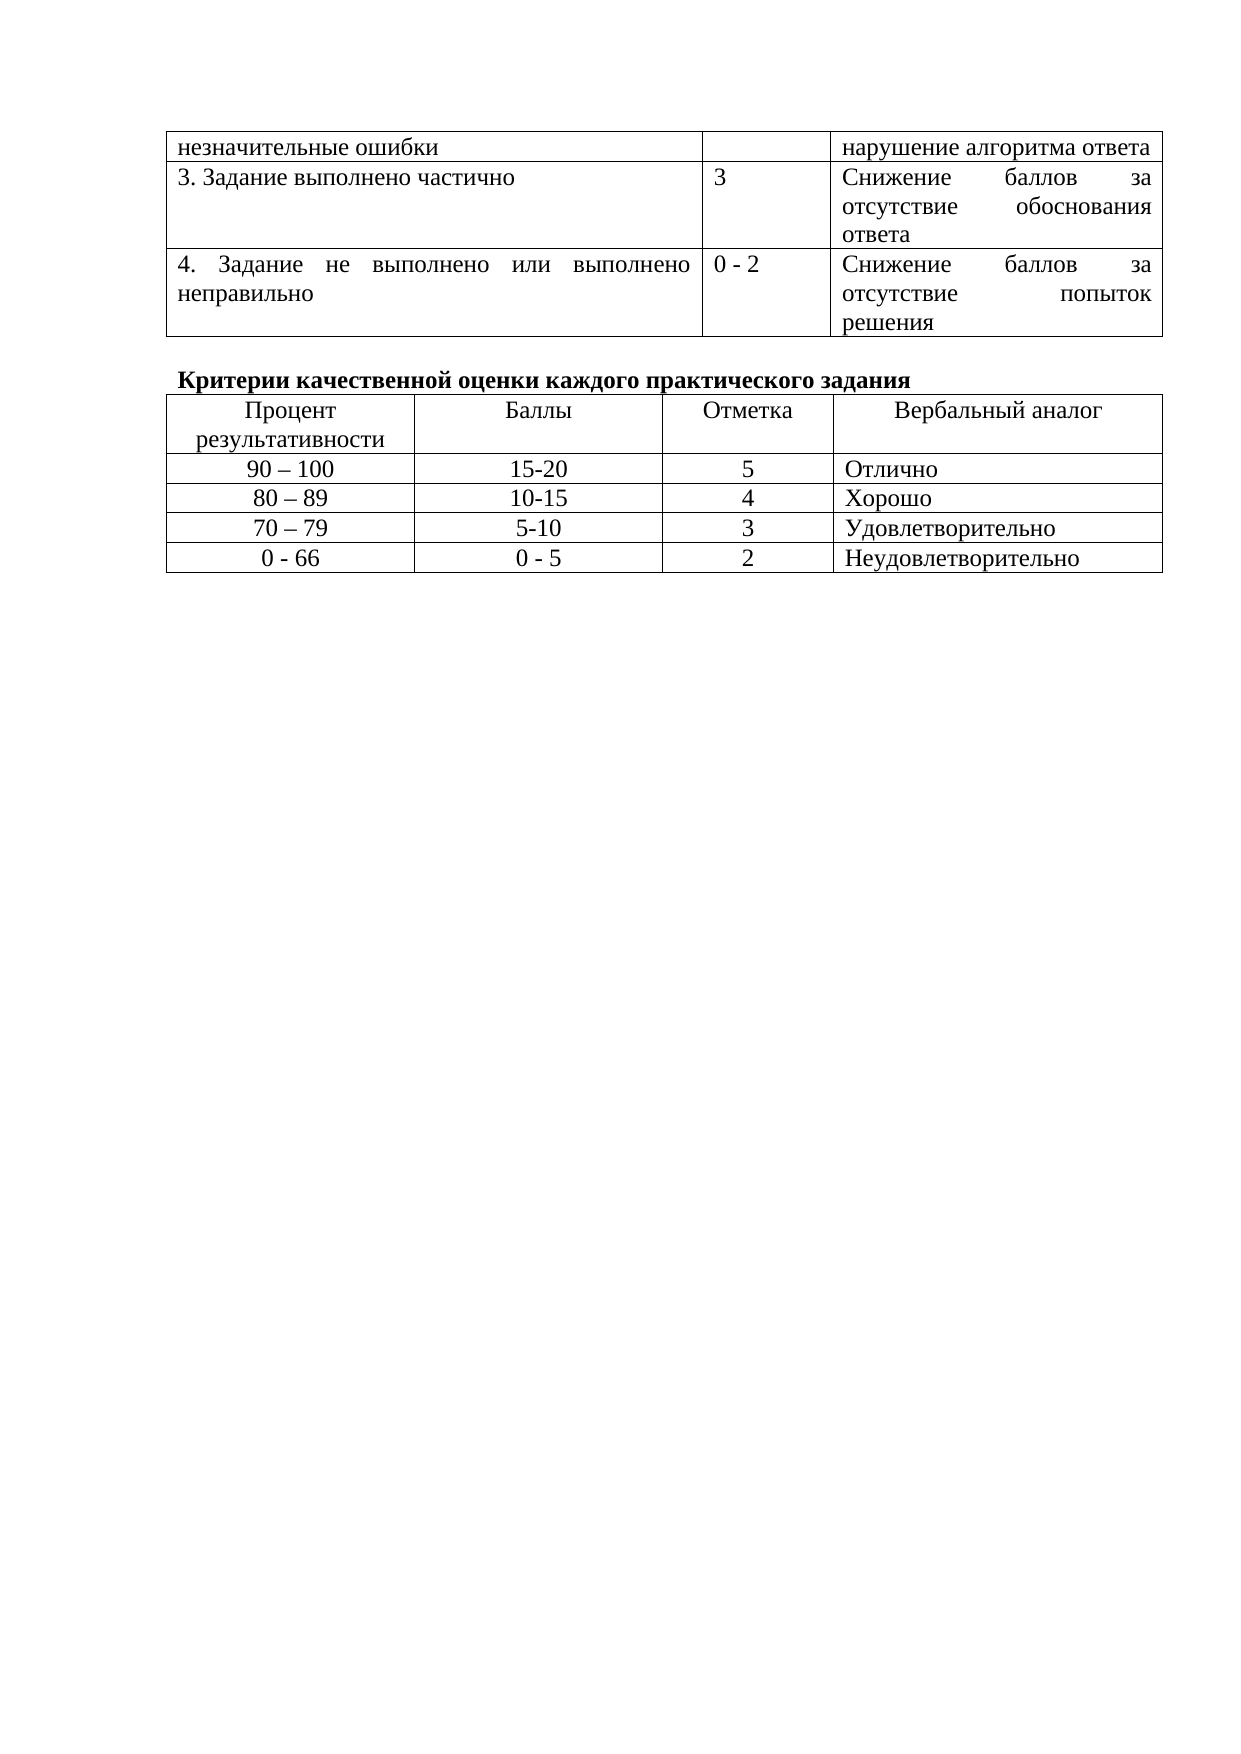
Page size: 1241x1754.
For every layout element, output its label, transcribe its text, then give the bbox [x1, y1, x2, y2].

table_header Баллы [415, 395, 662, 453]
table_cell 4 [663, 484, 833, 512]
table_cell 0 - 66 [167, 543, 414, 572]
table_cell Неудовлетворительно [834, 543, 1162, 572]
table_cell 10-15 [415, 484, 662, 512]
table_cell 3 [663, 513, 833, 542]
table_cell 70 – 79 [167, 513, 414, 542]
table_cell Удовлетворительно [834, 513, 1162, 542]
table_cell Отлично [834, 454, 1162, 482]
table_cell Снижение баллов за отсутствие попыток решения [831, 249, 1162, 336]
table_cell 3 [703, 162, 830, 248]
table_cell 4 [703, 132, 830, 161]
table_cell 5 [663, 454, 833, 482]
table_header Процент результативности [167, 395, 414, 453]
table_cell Снижение баллов за отсутствие обоснования ответа [831, 162, 1162, 248]
table_cell 5-10 [415, 513, 662, 542]
table_header Вербальный аналог [834, 395, 1162, 453]
table_cell 3. Задание выполнено частично [167, 162, 702, 248]
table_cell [167, 132, 702, 161]
table_cell 4. Задание не выполнено или выполнено неправильно [167, 249, 702, 336]
table_cell 15-20 [415, 454, 662, 482]
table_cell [831, 132, 1162, 161]
table_header Отметка [663, 395, 833, 453]
table_cell 90 – 100 [167, 454, 414, 482]
table_cell 2 [663, 543, 833, 572]
table_cell 80 – 89 [167, 484, 414, 512]
text Критерии качественной оценки каждого практического задания [177, 365, 1152, 394]
table_cell Хорошо [834, 484, 1162, 512]
table_cell 0 - 2 [703, 249, 830, 336]
table_cell 0 - 5 [415, 543, 662, 572]
